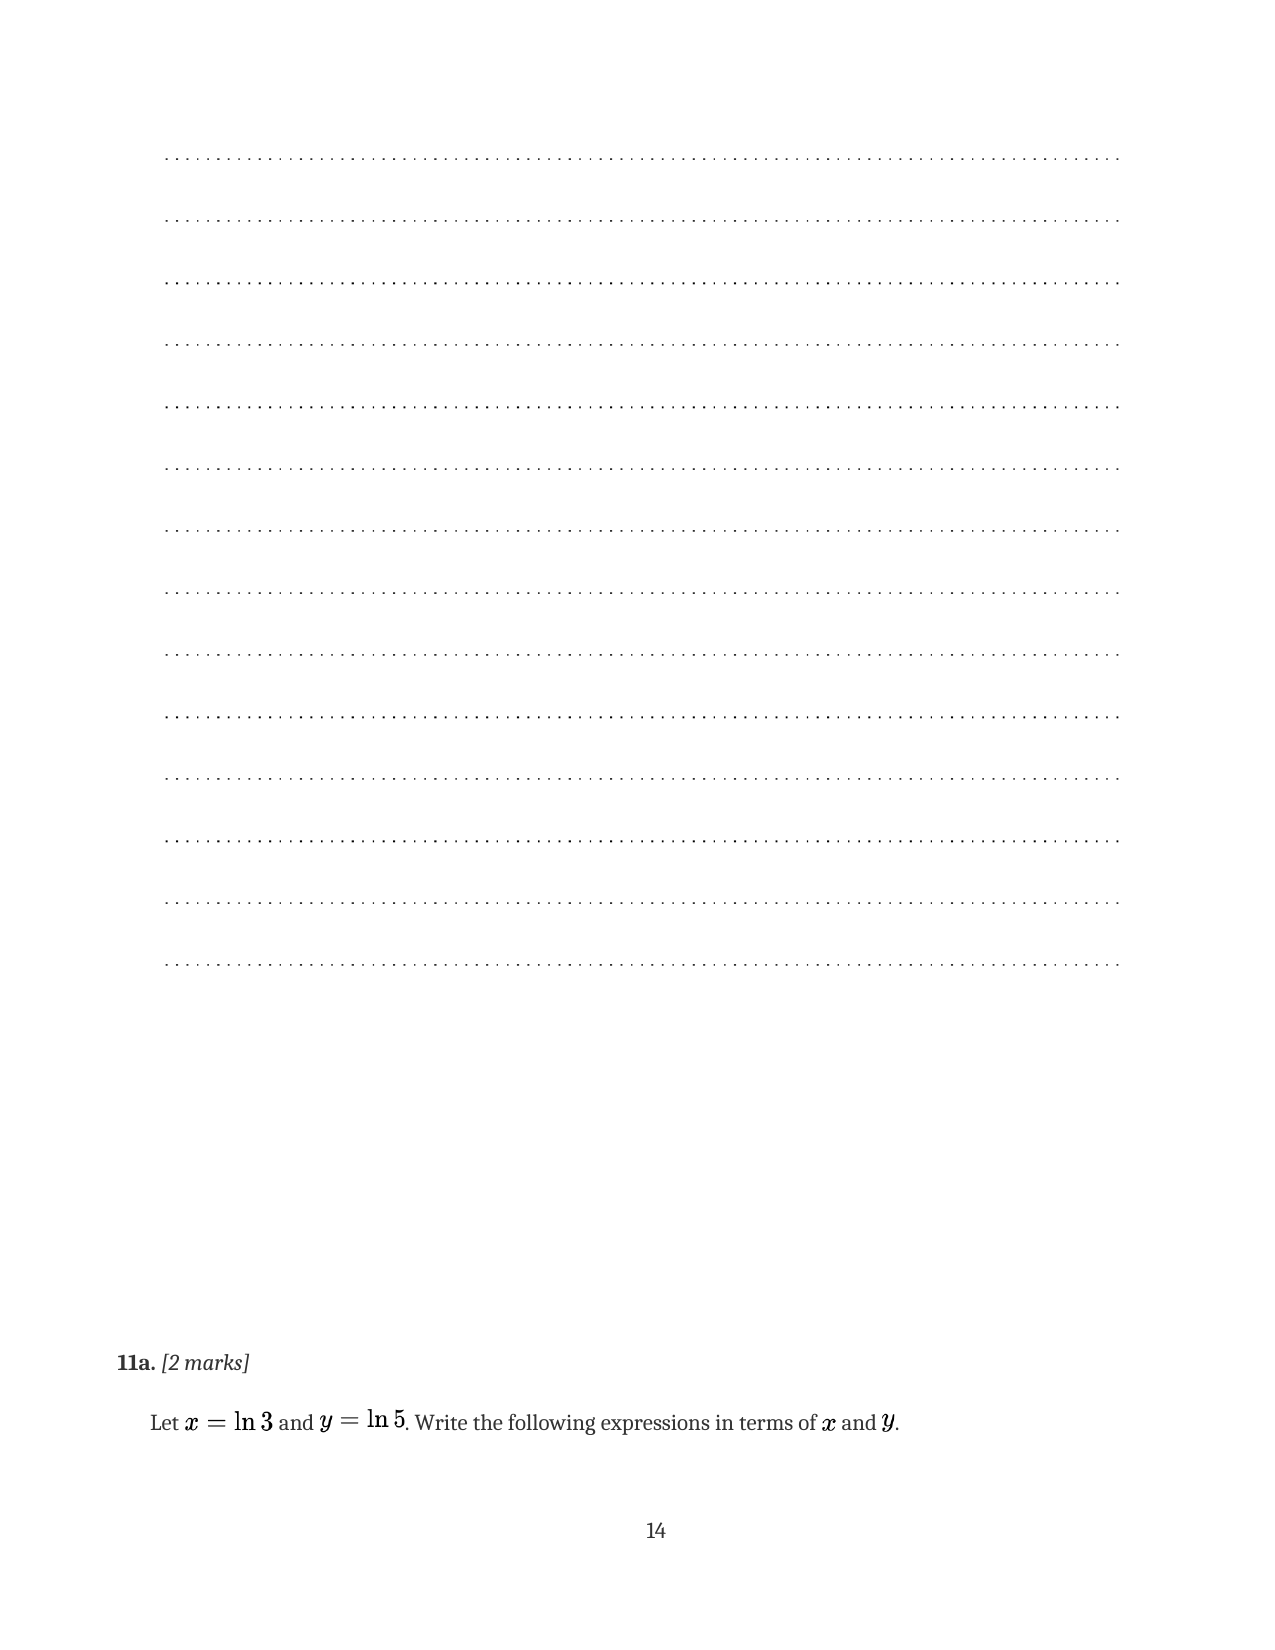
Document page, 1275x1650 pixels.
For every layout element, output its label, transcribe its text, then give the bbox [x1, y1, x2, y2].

text Let and . Write the following expressions in terms of and . [150, 1407, 1162, 1440]
text 11a. [2 marks] [112, 1350, 1162, 1376]
picture [319, 1406, 405, 1434]
picture [882, 1411, 895, 1434]
picture [150, 112, 1142, 1350]
picture [184, 1408, 274, 1434]
picture [821, 1415, 837, 1434]
